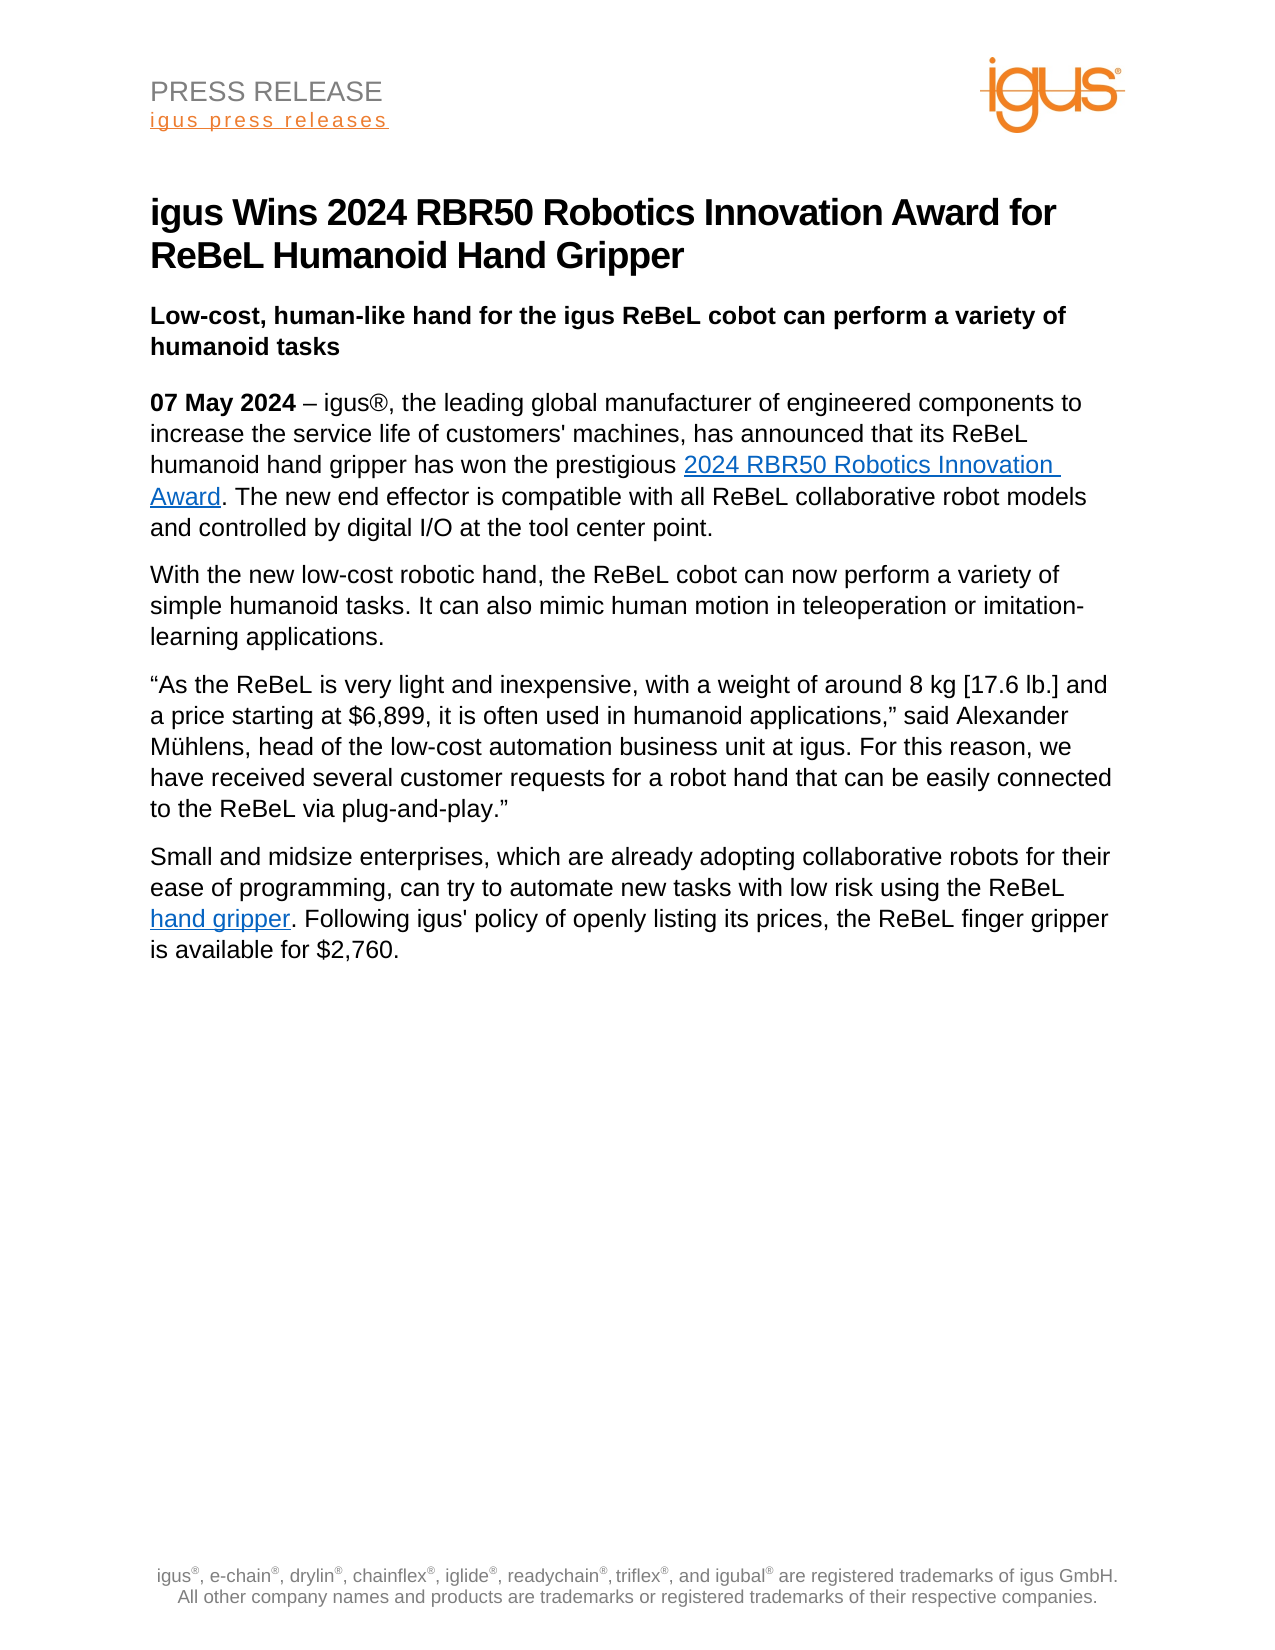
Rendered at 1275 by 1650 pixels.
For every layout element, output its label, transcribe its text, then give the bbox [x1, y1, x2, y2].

picture [980, 57, 1125, 133]
text Small and midsize enterprises, which are already adopting collaborative robots for their ease of programming, can try to automate new tasks with low risk using the ReBeL hand gripper. Following igus' policy of openly listing its prices, the ReBeL finger gripper is available for $2,760. [150, 842, 1125, 964]
title igus Wins 2024 RBR50 Robotics Innovation Award for ReBeL Humanoid Hand Gripper [150, 190, 1125, 276]
text With the new low-cost robotic hand, the ReBeL cobot can now perform a variety of simple humanoid tasks. It can also mimic human motion in teleoperation or imitation-learning applications. [150, 560, 1125, 651]
text “As the ReBeL is very light and inexpensive, with a weight of around 8 kg [17.6 lb.] and a price starting at $6,899, it is often used in humanoid applications,” said Alexander Mühlens, head of the low-cost automation business unit at igus. For this reason, we have received several customer requests for a robot hand that can be easily connected to the ReBeL via plug-and-play.” [150, 670, 1125, 823]
subtitle Low-cost, human-like hand for the igus ReBeL cobot can perform a variety of humanoid tasks [150, 301, 1125, 361]
text 07 May 2024 – igus®, the leading global manufacturer of engineered components to increase the service life of customers' machines, has announced that its ReBeL humanoid hand gripper has won the prestigious 2024 RBR50 Robotics Innovation Award. The new end effector is compatible with all ReBeL collaborative robot models and controlled by digital I/O at the tool center point. [150, 388, 1125, 541]
